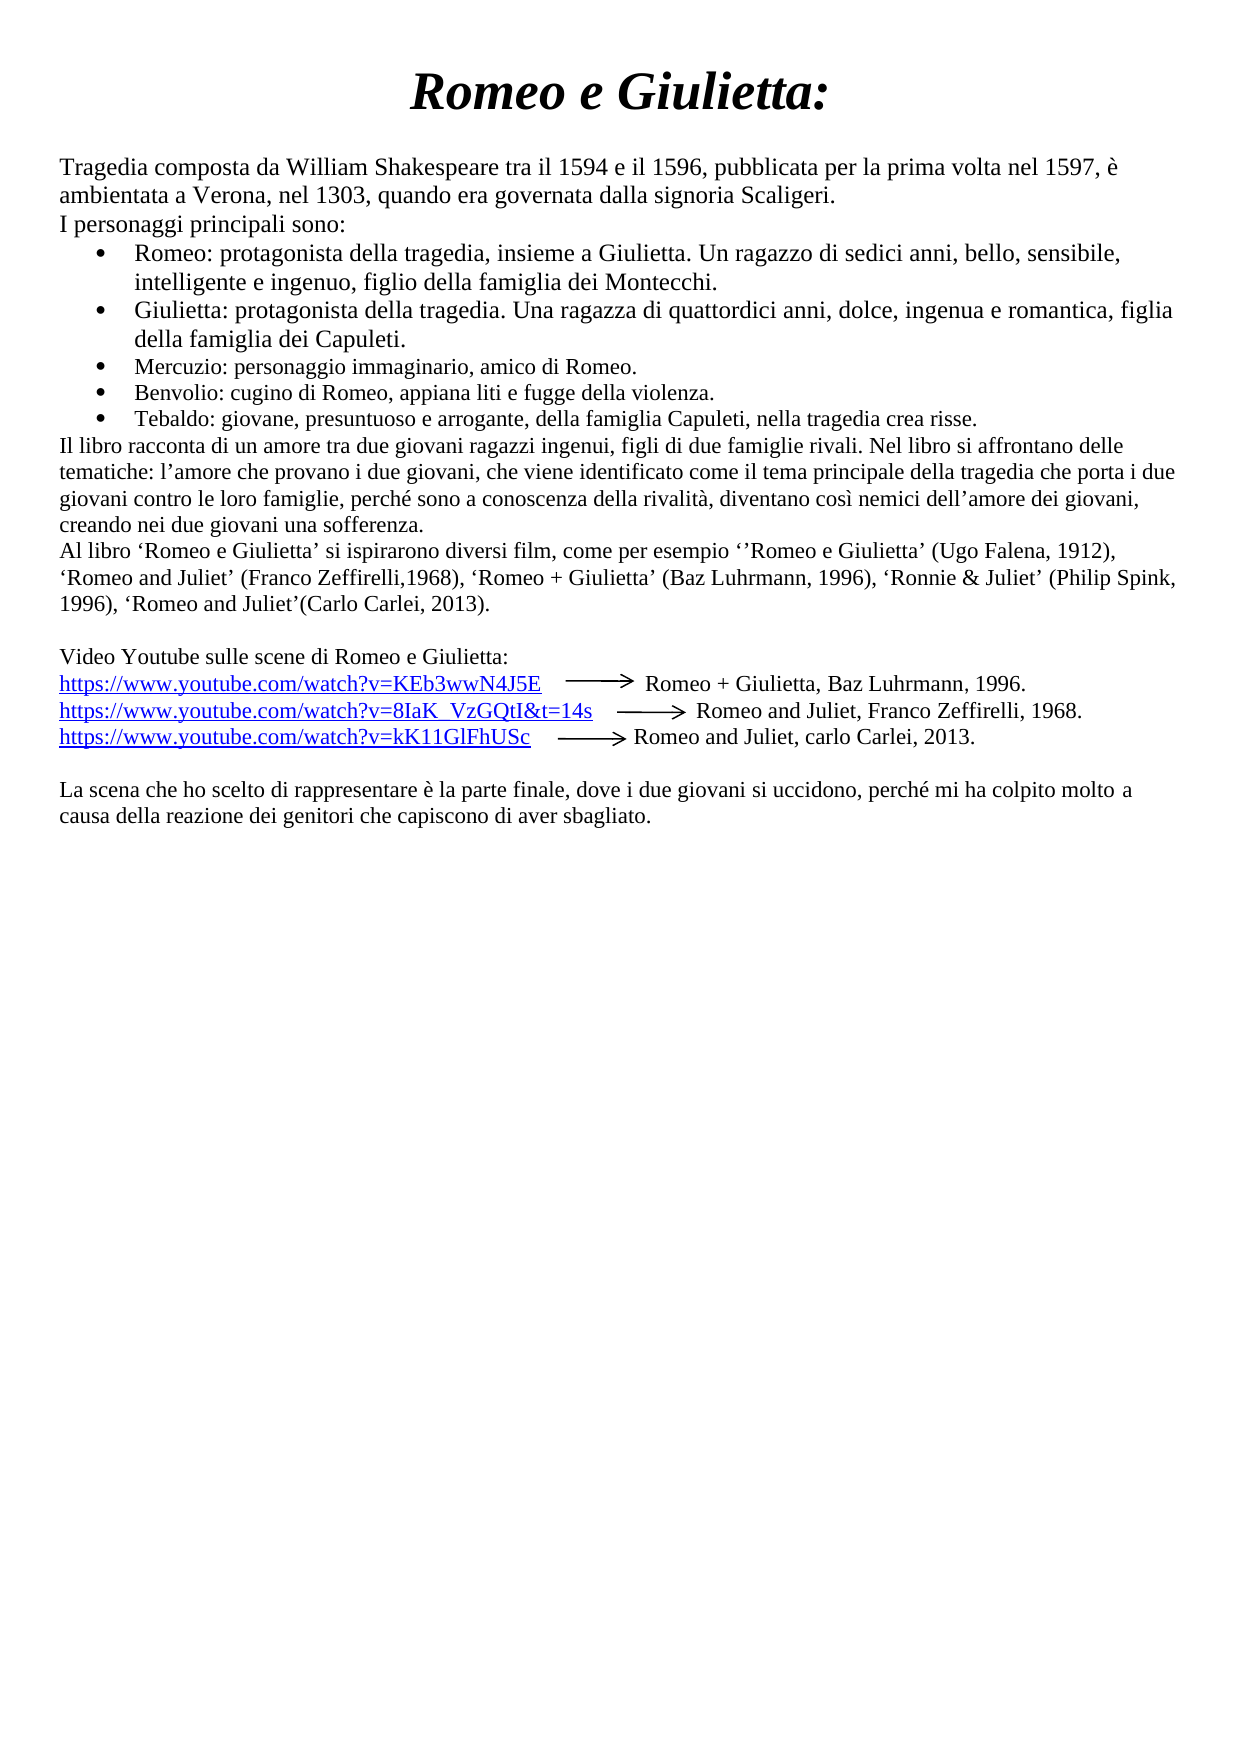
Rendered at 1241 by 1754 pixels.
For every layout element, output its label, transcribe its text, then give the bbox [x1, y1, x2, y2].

text Romeo e Giulietta: [59, 59, 1181, 121]
text Tragedia composta da William Shakespeare tra il 1594 e il 1596, pubblicata per la prima volta nel 1597, è ambientata a Verona, nel 1303, quando era governata dalla signoria Scaligeri. [59, 152, 1181, 209]
text Al libro ‘Romeo e Giulietta’ si ispirarono diversi film, come per esempio ‘’Romeo e Giulietta’ (Ugo Falena, 1912), ‘Romeo and Juliet’ (Franco Zeffirelli,1968), ‘Romeo + Giulietta’ (Baz Luhrmann, 1996), ‘Ronnie & Juliet’ (Philip Spink, 1996), ‘Romeo and Juliet’(Carlo Carlei, 2013). [59, 537, 1181, 616]
list Tebaldo: giovane, presuntuoso e arrogante, della famiglia Capuleti, nella tragedia crea risse. [97, 406, 1181, 432]
text Il libro racconta di un amore tra due giovani ragazzi ingenui, figli di due famiglie rivali. Nel libro si affrontano delle tematiche: l’amore che provano i due giovani, che viene identificato come il tema principale della tragedia che porta i due giovani contro le loro famiglie, perché sono a conoscenza della rivalità, diventano così nemici dell’amore dei giovani, creando nei due giovani una sofferenza. [59, 432, 1181, 537]
list Romeo: protagonista della tragedia, insieme a Giulietta. Un ragazzo di sedici anni, bello, sensibile, intelligente e ingenuo, figlio della famiglia dei Montecchi. [97, 238, 1181, 295]
text Video Youtube sulle scene di Romeo e Giulietta: [59, 643, 1181, 669]
list Benvolio: cugino di Romeo, appiana liti e fugge della violenza. [97, 379, 1181, 406]
text https://www.youtube.com/watch?v=KEb3wwN4J5E Romeo + Giulietta, Baz Luhrmann, 1996. [59, 669, 1181, 697]
text https://www.youtube.com/watch?v=8IaK_VzGQtI&t=14s Romeo and Juliet, Franco Zeffirelli, 1968. [59, 697, 1181, 723]
text I personaggi principali sono: [59, 209, 1181, 238]
text https://www.youtube.com/watch?v=kK11GlFhUSc Romeo and Juliet, carlo Carlei, 2013. [59, 723, 1181, 750]
list Giulietta: protagonista della tragedia. Una ragazza di quattordici anni, dolce, ingenua e romantica, figlia della famiglia dei Capuleti. [97, 295, 1181, 353]
text La scena che ho scelto di rappresentare è la parte finale, dove i due giovani si uccidono, perché mi ha colpito molto a causa della reazione dei genitori che capiscono di aver sbagliato. [59, 776, 1181, 829]
list Mercuzio: personaggio immaginario, amico di Romeo. [97, 353, 1181, 379]
